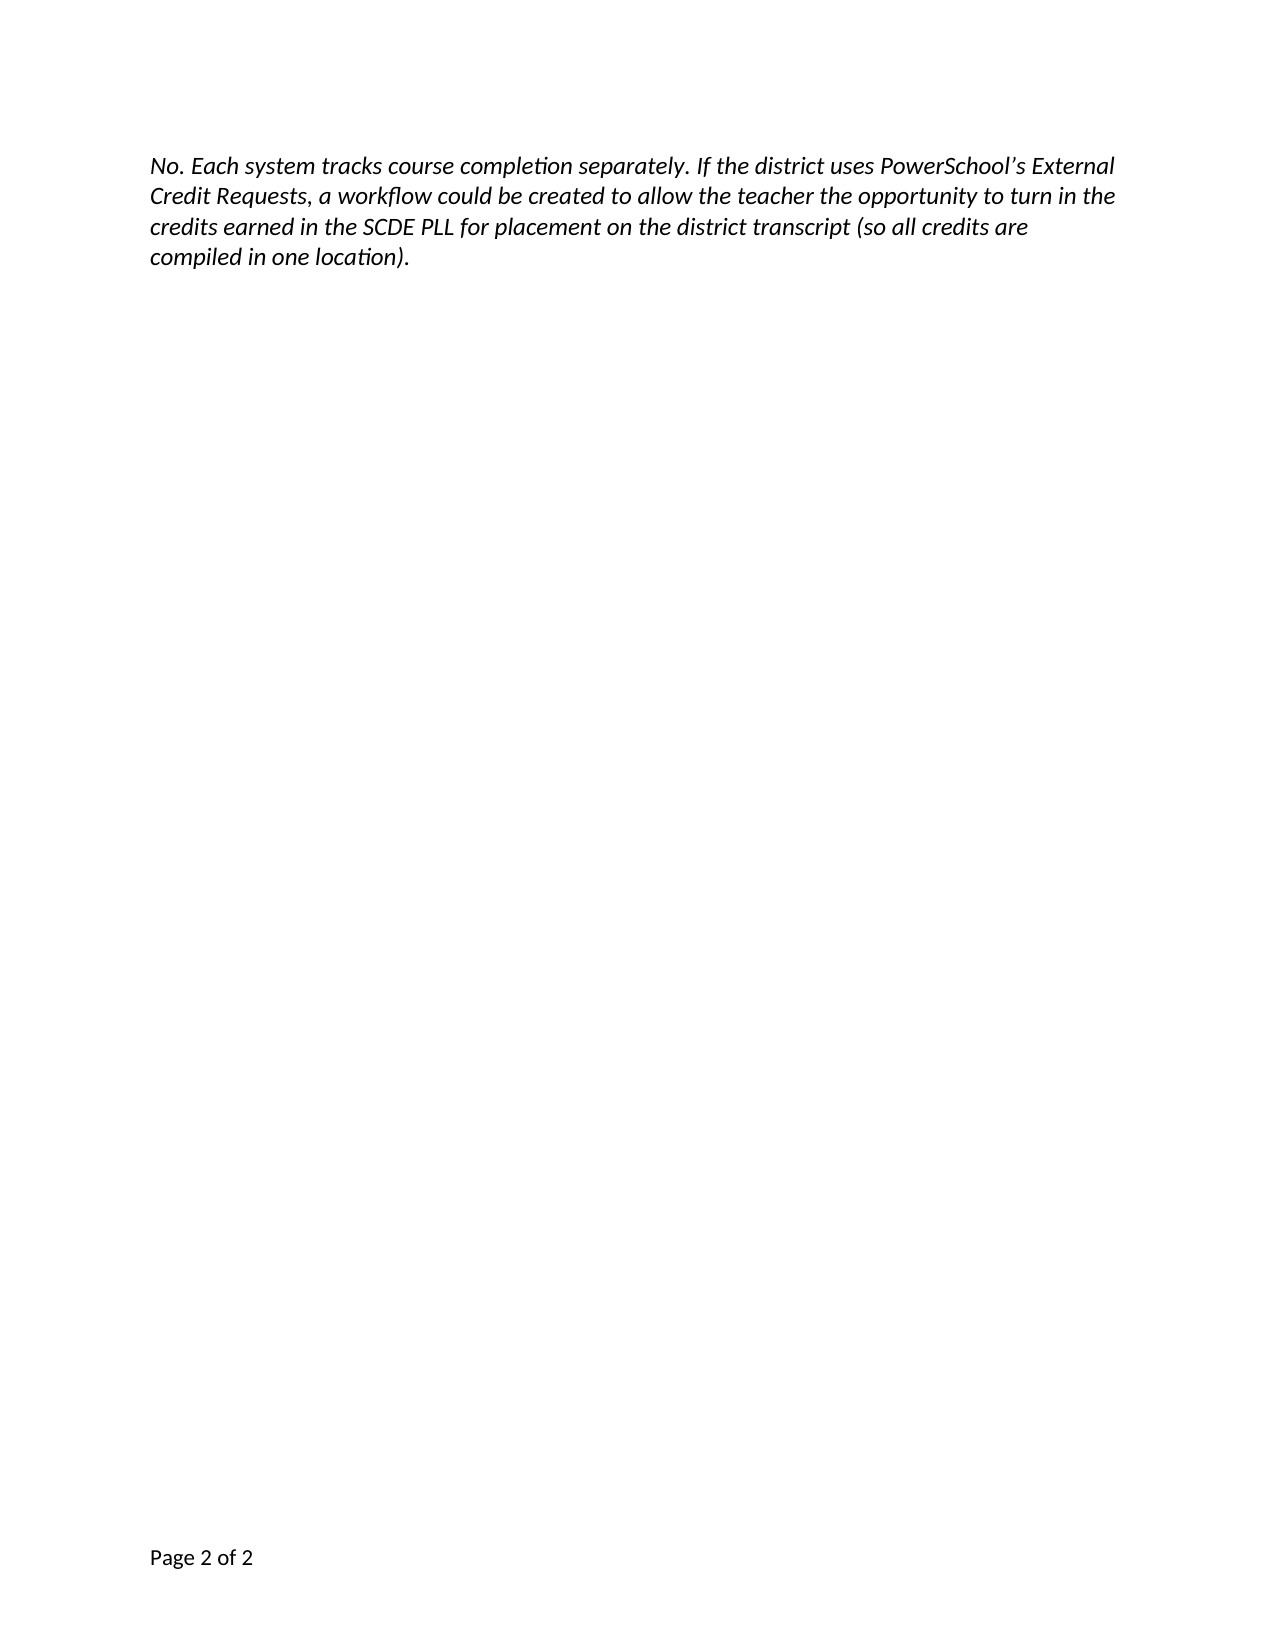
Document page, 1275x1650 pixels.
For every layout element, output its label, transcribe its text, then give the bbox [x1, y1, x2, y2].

text No. Each system tracks course completion separately. If the district uses PowerSchool’s External Credit Requests, a workflow could be created to allow the teacher the opportunity to turn in the credits earned in the SCDE PLL for placement on the district transcript (so all credits are compiled in one location). [150, 150, 1125, 272]
